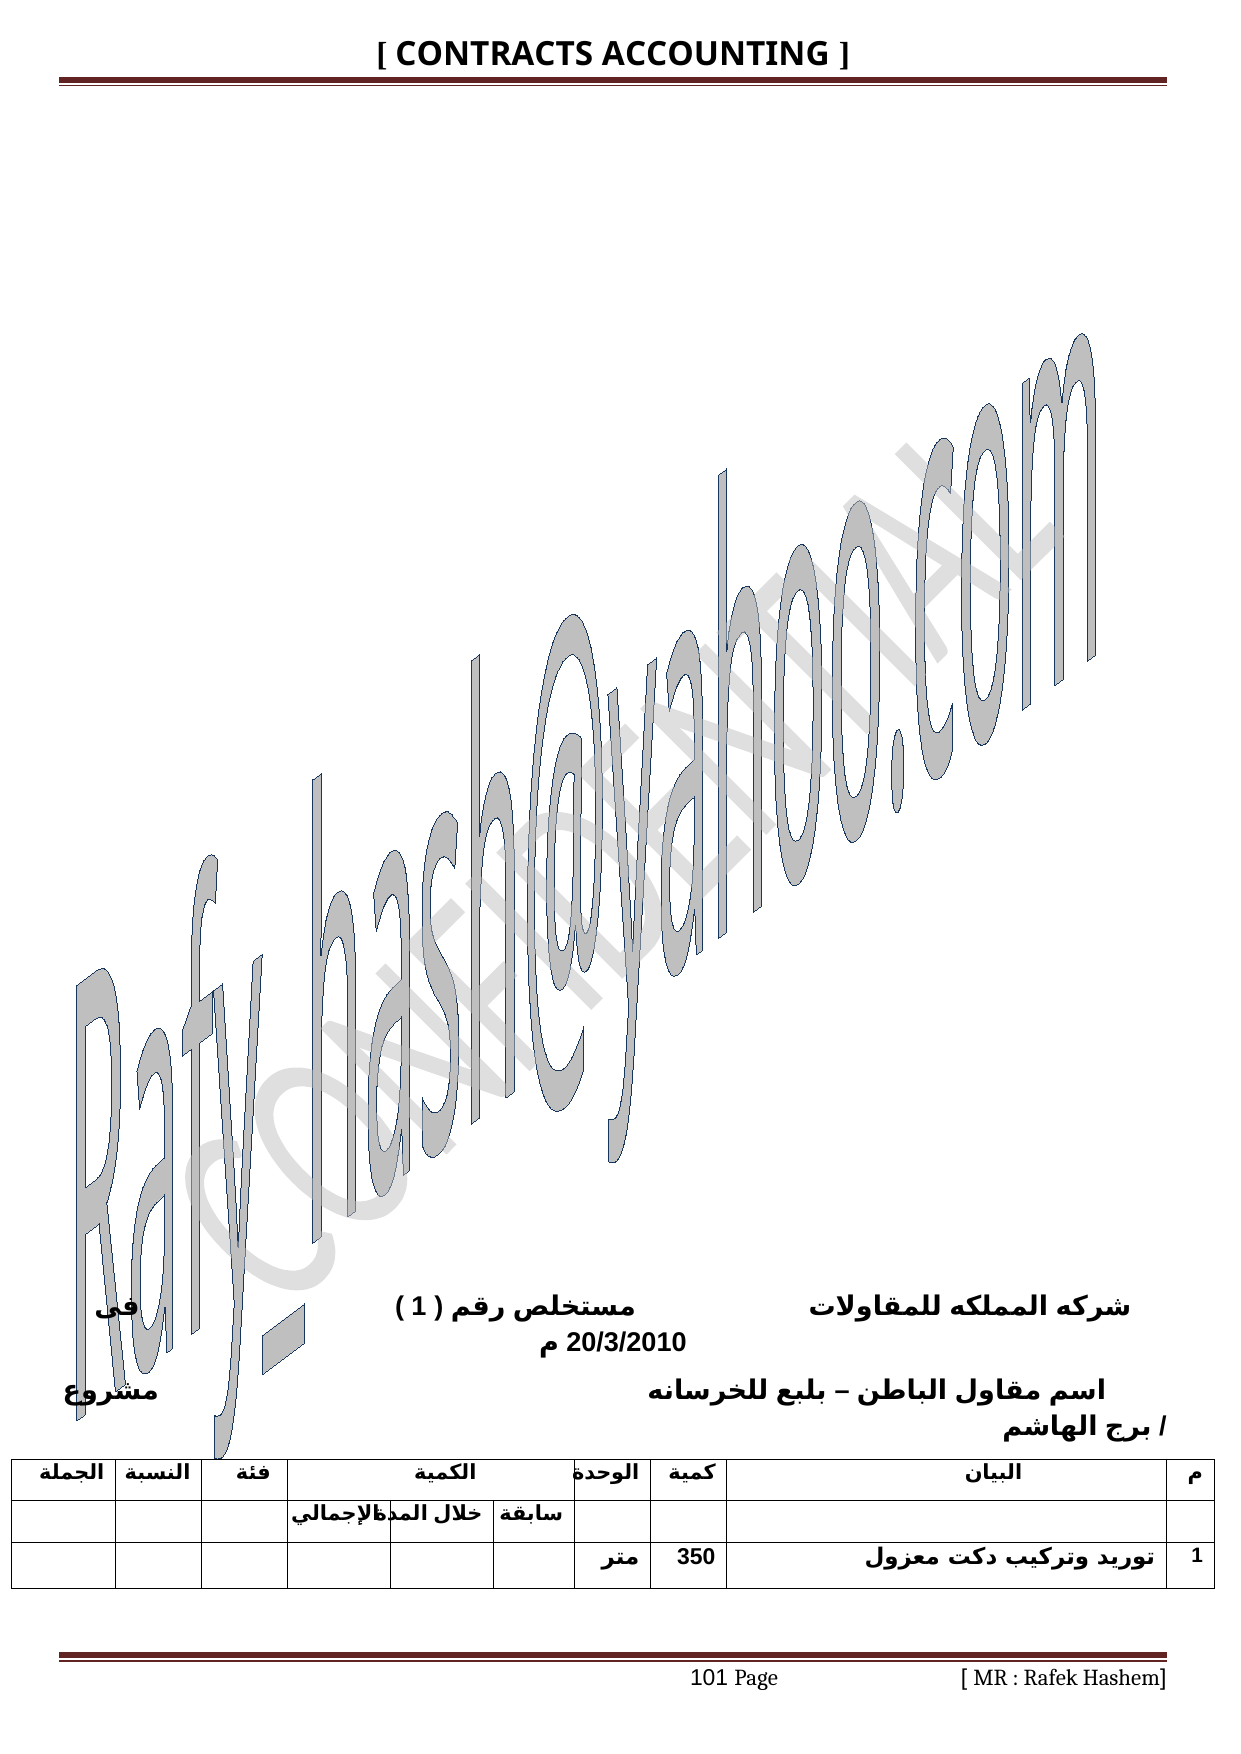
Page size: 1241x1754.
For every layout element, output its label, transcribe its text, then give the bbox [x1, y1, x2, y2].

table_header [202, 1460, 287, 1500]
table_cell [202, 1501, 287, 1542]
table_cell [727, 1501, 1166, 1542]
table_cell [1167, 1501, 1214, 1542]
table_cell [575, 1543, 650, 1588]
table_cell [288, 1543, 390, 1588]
text اسم مقاول الباطن – بلبع للخرسانه مشروع / برج الهاشم [59, 1374, 1167, 1441]
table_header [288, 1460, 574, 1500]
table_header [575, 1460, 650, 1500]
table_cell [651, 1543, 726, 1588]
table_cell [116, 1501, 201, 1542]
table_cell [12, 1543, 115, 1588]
text شركه المملكه للمقاولات مستخلص رقم ( 1 ) فى 20/3/2010 م [59, 1290, 1167, 1357]
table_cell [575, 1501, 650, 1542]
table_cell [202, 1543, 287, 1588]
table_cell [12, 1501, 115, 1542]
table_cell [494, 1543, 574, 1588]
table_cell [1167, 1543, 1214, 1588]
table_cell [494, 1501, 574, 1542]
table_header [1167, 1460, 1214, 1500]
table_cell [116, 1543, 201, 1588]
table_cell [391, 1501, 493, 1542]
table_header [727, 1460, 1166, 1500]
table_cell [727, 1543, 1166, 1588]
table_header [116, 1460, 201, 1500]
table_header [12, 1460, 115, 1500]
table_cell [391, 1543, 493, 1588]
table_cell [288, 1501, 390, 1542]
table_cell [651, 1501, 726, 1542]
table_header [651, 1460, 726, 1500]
